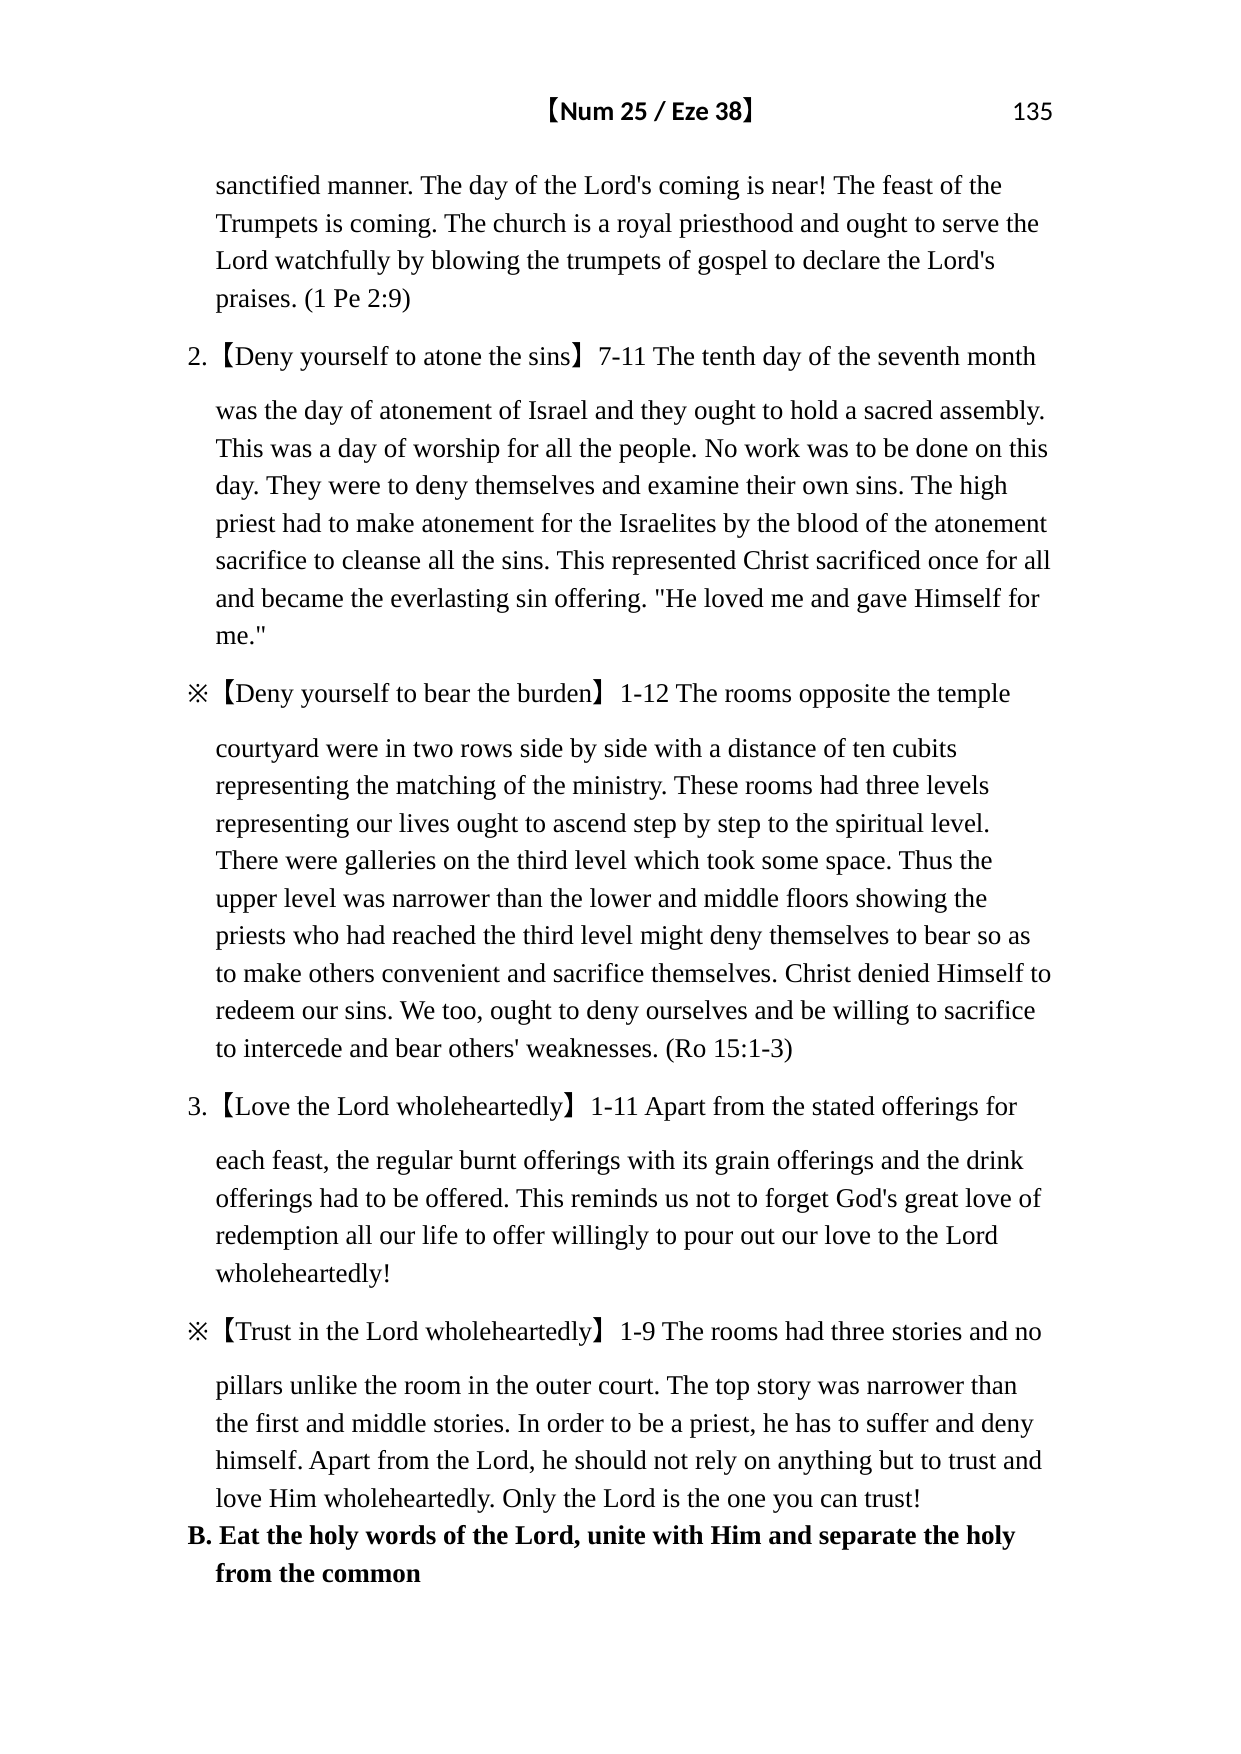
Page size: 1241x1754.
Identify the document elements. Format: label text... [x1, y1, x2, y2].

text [187, 166, 1053, 316]
text 3.【Love the Lord wholeheartedly】1-11 Apart from the stated offerings for each feast, the regular burnt offerings with its grain offerings and the drink offerings had to be offered. This reminds us not to forget God's great love of redemption all our life to offer willingly to pour out our love to the Lord wholeheartedly! [187, 1066, 1053, 1291]
text ※【Trust in the Lord wholeheartedly】1-9 The rooms had three stories and no pillars unlike the room in the outer court. The top story was narrower than the first and middle stories. In order to be a priest, he has to suffer and deny himself. Apart from the Lord, he should not rely on anything but to trust and love Him wholeheartedly. Only the Lord is the one you can trust! [187, 1291, 1053, 1516]
text B. Eat the holy words of the Lord, unite with Him and separate the holy from the common [187, 1516, 1053, 1591]
text ※【Deny yourself to bear the burden】1-12 The rooms opposite the temple courtyard were in two rows side by side with a distance of ten cubits representing the matching of the ministry. These rooms had three levels representing our lives ought to ascend step by step to the spiritual level. There were galleries on the third level which took some space. Thus the upper level was narrower than the lower and middle floors showing the priests who had reached the third level might deny themselves to bear so as to make others convenient and sacrifice themselves. Christ denied Himself to redeem our sins. We too, ought to deny ourselves and be willing to sacrifice to intercede and bear others' weaknesses. (Ro 15:1-3) [187, 654, 1053, 1066]
text 2.【Deny yourself to atone the sins】7-11 The tenth day of the seventh month was the day of atonement of Israel and they ought to hold a sacred assembly. This was a day of worship for all the people. No work was to be done on this day. They were to deny themselves and examine their own sins. The high priest had to make atonement for the Israelites by the blood of the atonement sacrifice to cleanse all the sins. This represented Christ sacrificed once for all and became the everlasting sin offering. "He loved me and gave Himself for me." [187, 316, 1053, 654]
